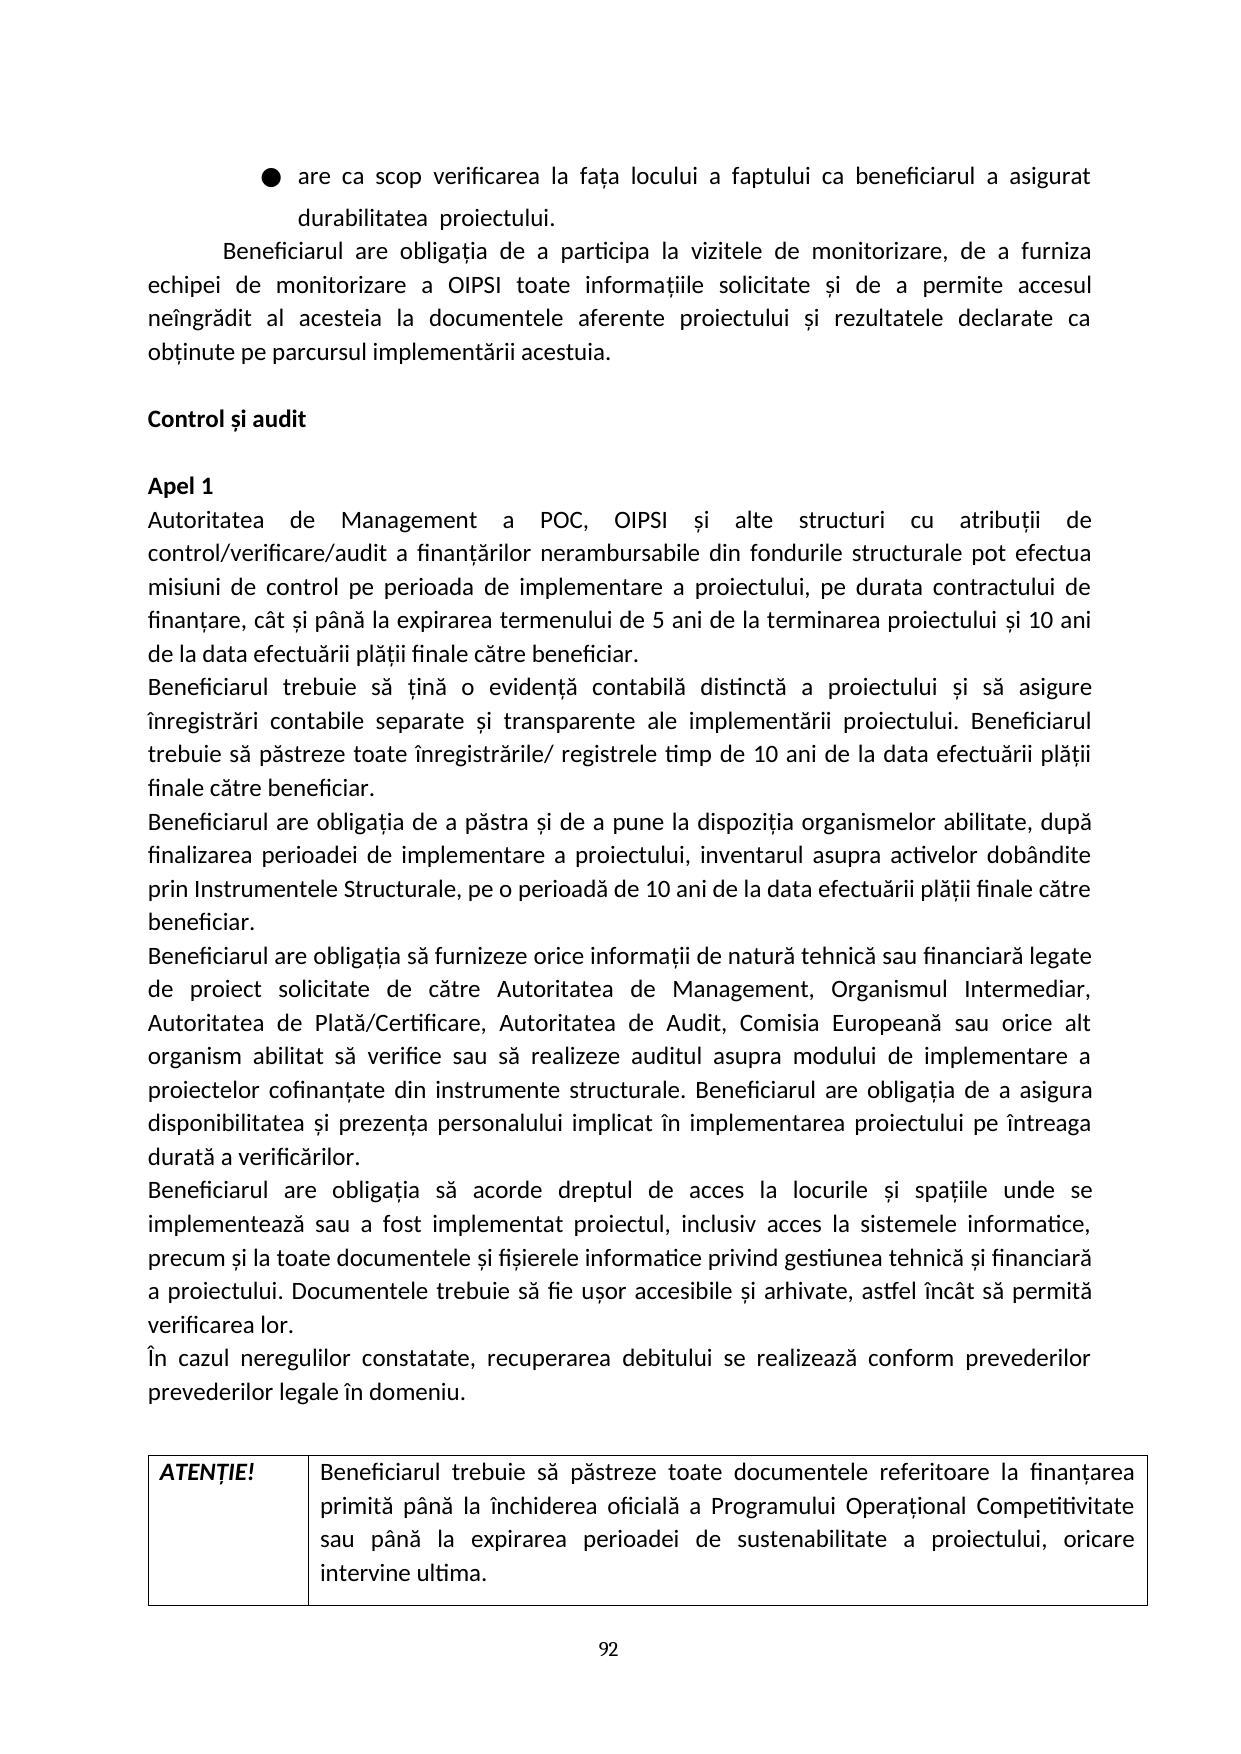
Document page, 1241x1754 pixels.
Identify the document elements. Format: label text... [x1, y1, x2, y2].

text Beneficiarul are obligaţia de a participa la vizitele de monitorizare, de a furniza echipei de monitorizare a OIPSI toate informaţiile solicitate şi de a permite accesul neîngrădit al acesteia la documentele aferente proiectului și rezultatele declarate ca obţinute pe parcursul implementării acestuia. [148, 235, 1093, 367]
list are ca scop verificarea la fața locului a faptului ca beneficiarul a asigurat durabilitatea proiectului. [260, 148, 1093, 232]
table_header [309, 1456, 1147, 1605]
text Beneficiarul are obligaţia să furnizeze orice informaţii de natură tehnică sau financiară legate de proiect solicitate de către Autoritatea de Management, Organismul Intermediar, Autoritatea de Plată/Certificare, Autoritatea de Audit, Comisia Europeană sau orice alt organism abilitat să verifice sau să realizeze auditul asupra modului de implementare a proiectelor cofinanţate din instrumente structurale. Beneficiarul are obligaţia de a asigura disponibilitatea şi prezenţa personalului implicat în implementarea proiectului pe întreaga durată a verificărilor. [148, 940, 1093, 1172]
text În cazul neregulilor constatate, recuperarea debitului se realizează conform prevederilor prevederilor legale în domeniu. [148, 1342, 1093, 1406]
text Control şi audit [148, 403, 1093, 434]
text Autoritatea de Management a POC, OIPSI şi alte structuri cu atribuţii de control/verificare/audit a finanţărilor nerambursabile din fondurile structurale pot efectua misiuni de control pe perioada de implementare a proiectului, pe durata contractului de finanţare, cât şi până la expirarea termenului de 5 ani de la terminarea proiectului şi 10 ani de la data efectuării plății finale către beneficiar. [148, 504, 1093, 668]
text Beneficiarul are obligaţia să acorde dreptul de acces la locurile şi spaţiile unde se implementează sau a fost implementat proiectul, inclusiv acces la sistemele informatice, precum şi la toate documentele şi fişierele informatice privind gestiunea tehnică şi financiară a proiectului. Documentele trebuie să fie uşor accesibile şi arhivate, astfel încât să permită verificarea lor. [148, 1174, 1093, 1339]
text Apel 1 [148, 470, 1093, 501]
table_header ATENŢIE! [149, 1456, 308, 1605]
text Beneficiarul trebuie să ţină o evidenţă contabilă distinctă a proiectului şi să asigure înregistrări contabile separate şi transparente ale implementării proiectului. Beneficiarul trebuie să păstreze toate înregistrările/ registrele timp de 10 ani de la data efectuării plății finale către beneficiar. [148, 671, 1093, 803]
text Beneficiarul are obligaţia de a păstra şi de a pune la dispoziţia organismelor abilitate, după finalizarea perioadei de implementare a proiectului, inventarul asupra activelor dobândite prin Instrumentele Structurale, pe o perioadă de 10 ani de la data efectuării plății finale către beneficiar. [148, 806, 1093, 937]
